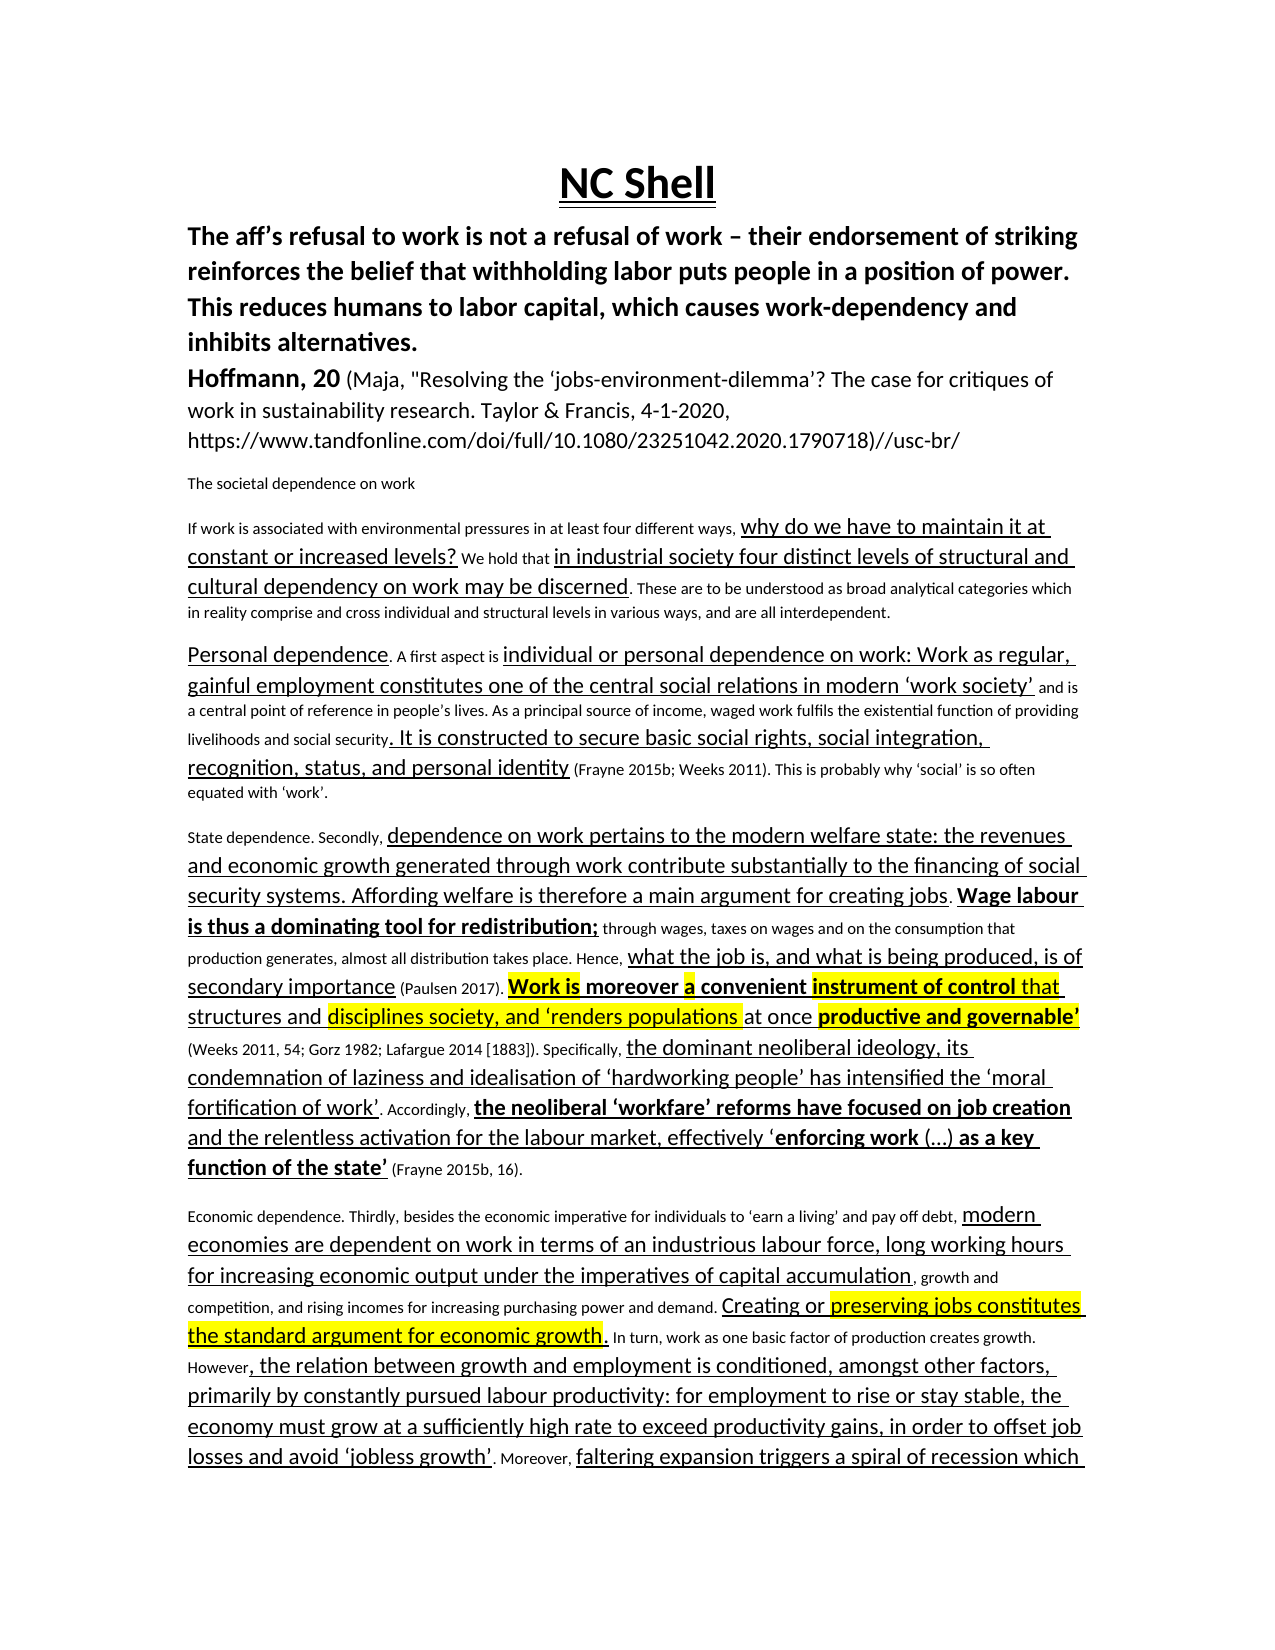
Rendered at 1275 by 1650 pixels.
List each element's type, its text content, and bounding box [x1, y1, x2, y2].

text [187, 1200, 1087, 1470]
subtitle The aff’s refusal to work is not a refusal of work – their endorsement of striking reinforces the belief that withholding labor puts people in a position of power. This reduces humans to labor capital, which causes work-dependency and inhibits alternatives. [187, 219, 1087, 358]
text The societal dependence on work [187, 473, 1087, 494]
text Hoffmann, 20 (Maja, "Resolving the ‘jobs-environment-dilemma’? The case for critiques of work in sustainability research. Taylor & Francis, 4-1-2020, https://www.tandfonline.com/doi/full/10.1080/23251042.2020.1790718)//usc-br/ [187, 361, 1087, 454]
subtitle NC Shell [187, 154, 1087, 210]
text Personal dependence. A first aspect is individual or personal dependence on work: Work as regular, gainful employment constitutes one of the central social relations in modern ‘work society’ and is a central point of reference in people’s lives. As a principal source of income, waged work fulfils the existential function of providing livelihoods and social security. It is constructed to secure basic social rights, social integration, recognition, status, and personal identity (Frayne 2015b; Weeks 2011). This is probably why ‘social’ is so often equated with ‘work’. [187, 641, 1087, 803]
text State dependence. Secondly, dependence on work pertains to the modern welfare state: the revenues and economic growth generated through work contribute substantially to the financing of social security systems. Affording welfare is therefore a main argument for creating jobs. Wage labour is thus a dominating tool for redistribution; through wages, taxes on wages and on the consumption that production generates, almost all distribution takes place. Hence, what the job is, and what is being produced, is of secondary importance (Paulsen 2017). Work is moreover a convenient instrument of control that structures and disciplines society, and ‘renders populations at once productive and governable’ (Weeks 2011, 54; Gorz 1982; Lafargue 2014 [1883]). Specifically, the dominant neoliberal ideology, its condemnation of laziness and idealisation of ‘hardworking people’ has intensified the ‘moral fortification of work’. Accordingly, the neoliberal ‘workfare’ reforms have focused on job creation and the relentless activation for the labour market, effectively ‘enforcing work (…) as a key function of the state’ (Frayne 2015b, 16). [187, 877, 1087, 1181]
text If work is associated with environmental pressures in at least four different ways, why do we have to maintain it at constant or increased levels? We hold that in industrial society four distinct levels of structural and cultural dependency on work may be discerned. These are to be understood as broad analytical categories which in reality comprise and cross individual and structural levels in various ways, and are all interdependent. [187, 512, 1087, 622]
